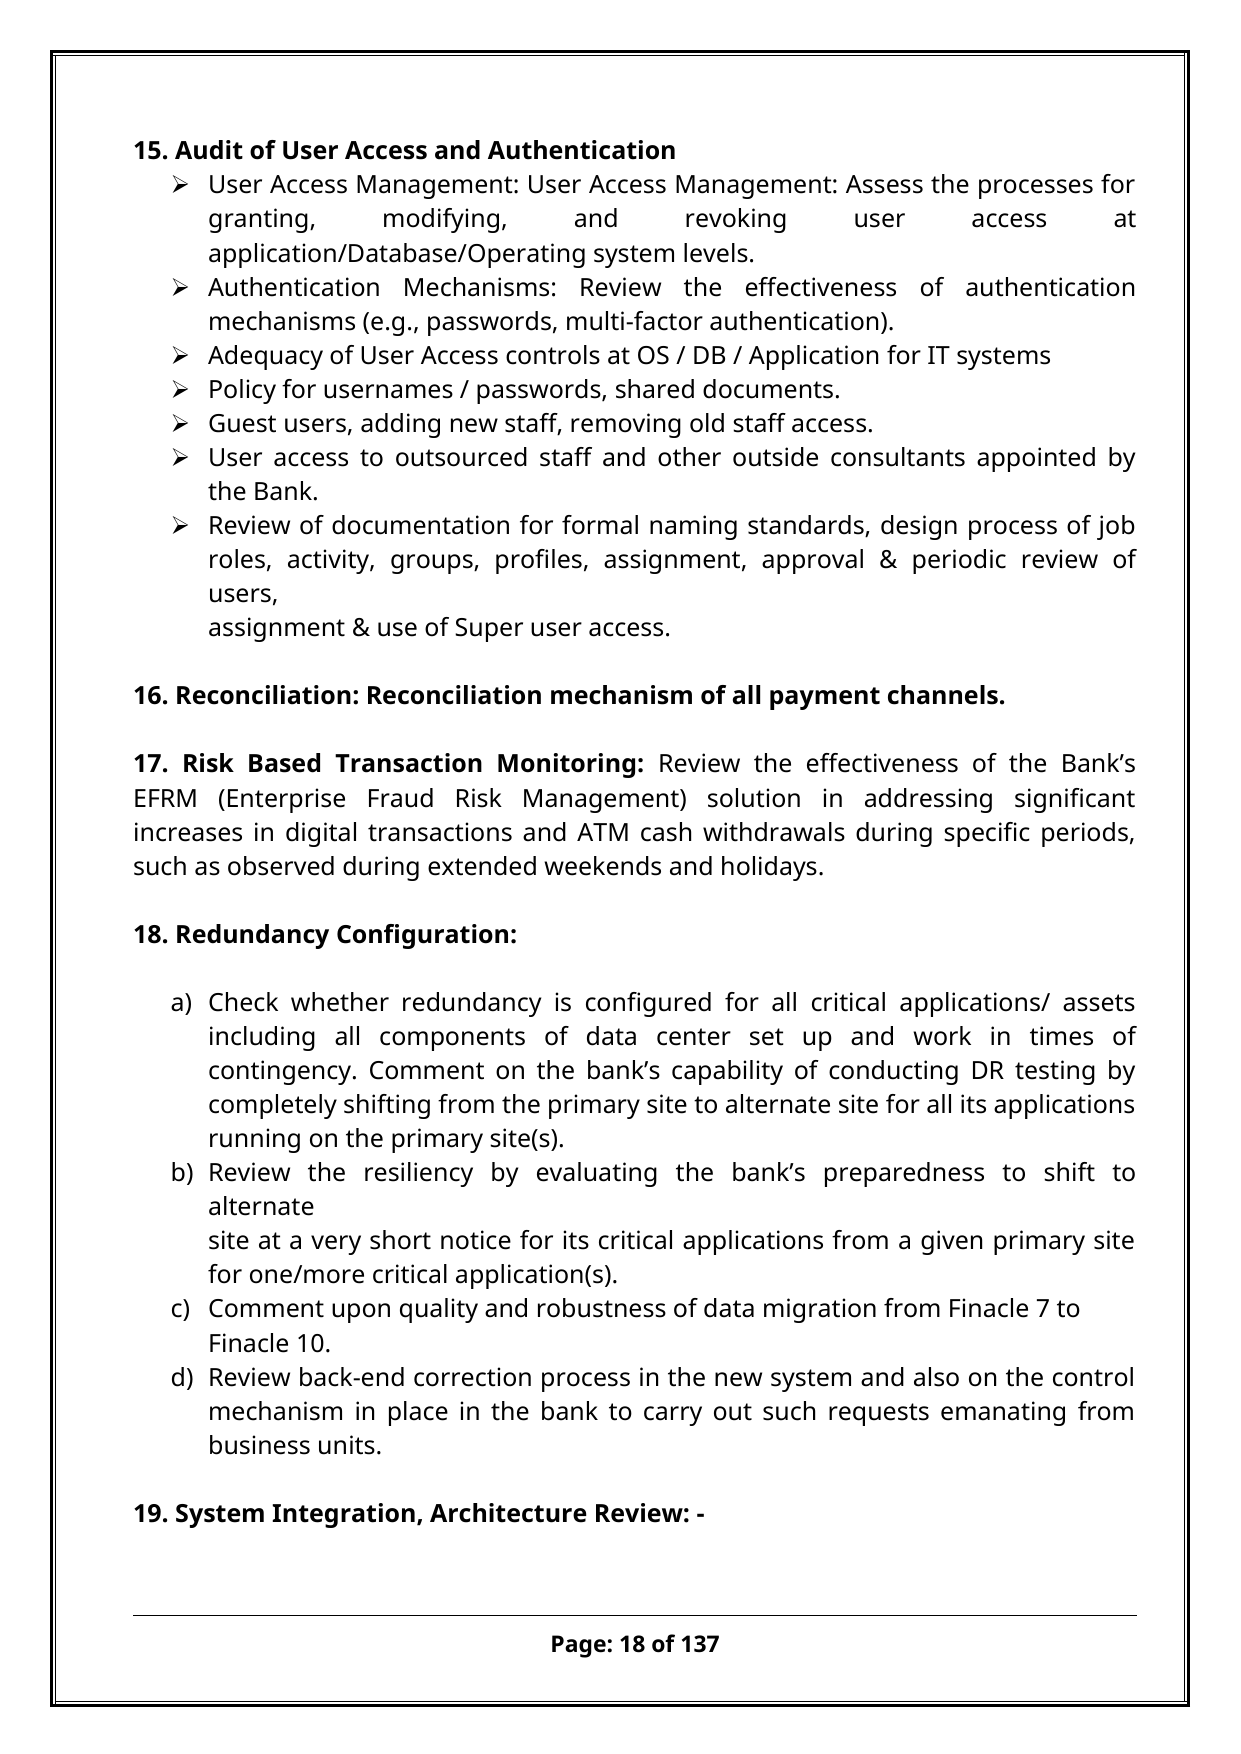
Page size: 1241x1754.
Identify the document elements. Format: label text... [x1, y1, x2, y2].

list Review the resiliency by evaluating the bank’s preparedness to shift to alternate [170, 1155, 1137, 1223]
text 15. Audit of User Access and Authentication [133, 133, 1137, 167]
list Adequacy of User Access controls at OS / DB / Application for IT systems [170, 337, 1137, 371]
text 19. System Integration, Architecture Review: - [133, 1496, 1137, 1529]
list Finacle 10. [208, 1325, 1137, 1359]
list Policy for usernames / passwords, shared documents. [170, 371, 1137, 406]
list Authentication Mechanisms: Review the effectiveness of authentication mechanisms (e.g., passwords, multi-factor authentication). [170, 269, 1137, 337]
text 17. Risk Based Transaction Monitoring: Review the effectiveness of the Bank’s EFRM (Enterprise Fraud Risk Management) solution in addressing significant increases in digital transactions and ATM cash withdrawals during specific periods, such as observed during extended weekends and holidays. [133, 746, 1137, 882]
list User access to outsourced staff and other outside consultants appointed by the Bank. [170, 439, 1137, 508]
list Review back-end correction process in the new system and also on the control mechanism in place in the bank to carry out such requests emanating from business units. [170, 1359, 1137, 1461]
list Comment upon quality and robustness of data migration from Finacle 7 to [170, 1291, 1137, 1325]
list Guest users, adding new staff, removing old staff access. [170, 406, 1137, 439]
list assignment & use of Super user access. [208, 610, 1137, 644]
text 18. Redundancy Configuration: [133, 916, 1137, 951]
list Check whether redundancy is configured for all critical applications/ assets including all components of data center set up and work in times of contingency. Comment on the bank’s capability of conducting DR testing by completely shifting from the primary site to alternate site for all its applications running on the primary site(s). [170, 984, 1137, 1155]
text 16. Reconciliation: Reconciliation mechanism of all payment channels. [133, 678, 1137, 712]
list User Access Management: User Access Management: Assess the processes for granting, modifying, and revoking user access at application/Database/Operating system levels. [170, 167, 1137, 269]
list Review of documentation for formal naming standards, design process of job roles, activity, groups, profiles, assignment, approval & periodic review of users, [170, 508, 1137, 610]
list site at a very short notice for its critical applications from a given primary site for one/more critical application(s). [208, 1223, 1137, 1291]
